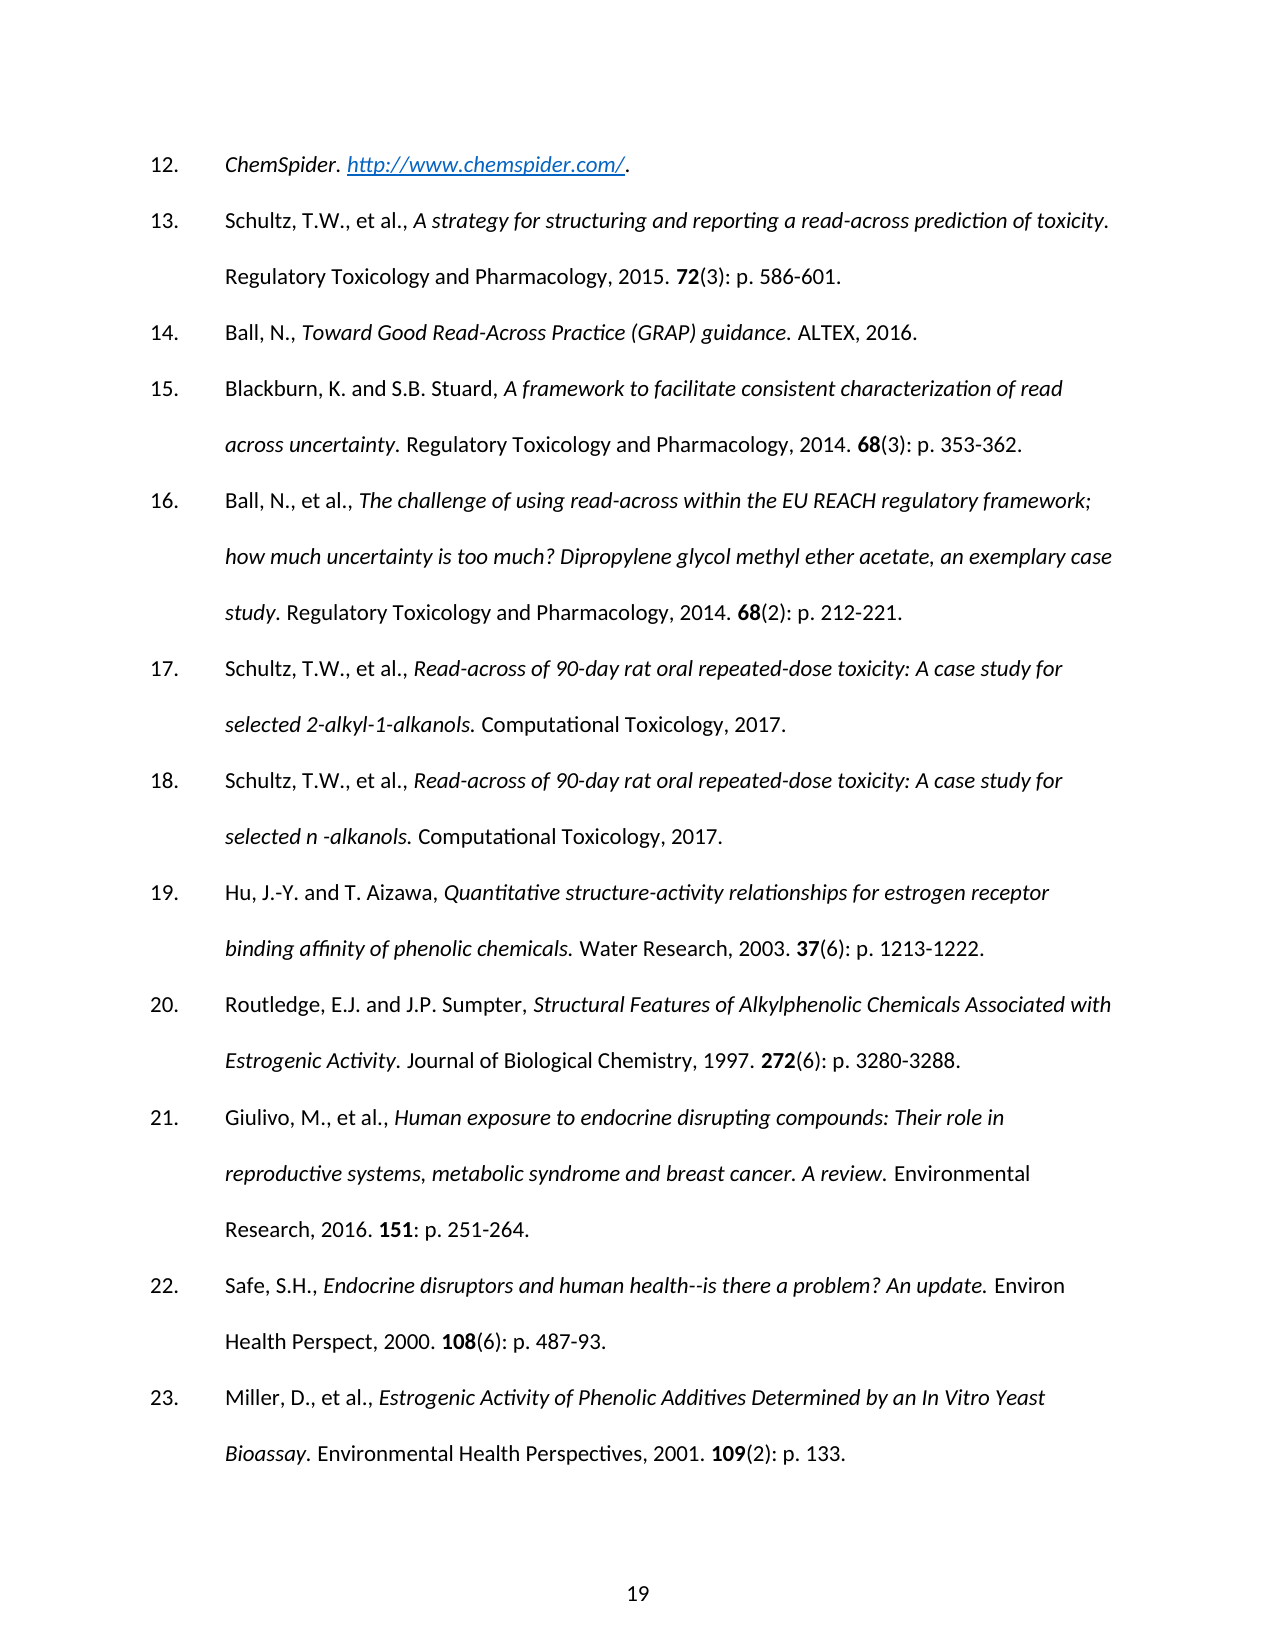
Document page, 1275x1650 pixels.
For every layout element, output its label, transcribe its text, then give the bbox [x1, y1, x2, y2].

text 13. Schultz, T.W., et al., A strategy for structuring and reporting a read-across prediction of toxicity. Regulatory Toxicology and Pharmacology, 2015. 72(3): p. 586-601. [150, 206, 1125, 290]
text 12. ChemSpider. http://www.chemspider.com/. [150, 150, 1125, 178]
text 14. Ball, N., Toward Good Read-Across Practice (GRAP) guidance. ALTEX, 2016. [150, 318, 1125, 346]
text 19. Hu, J.-Y. and T. Aizawa, Quantitative structure-activity relationships for estrogen receptor binding affinity of phenolic chemicals. Water Research, 2003. 37(6): p. 1213-1222. [150, 878, 1125, 963]
text 23. Miller, D., et al., Estrogenic Activity of Phenolic Additives Determined by an In Vitro Yeast Bioassay. Environmental Health Perspectives, 2001. 109(2): p. 133. [150, 1383, 1125, 1467]
text 18. Schultz, T.W., et al., Read-across of 90-day rat oral repeated-dose toxicity: A case study for selected n -alkanols. Computational Toxicology, 2017. [150, 766, 1125, 851]
text 17. Schultz, T.W., et al., Read-across of 90-day rat oral repeated-dose toxicity: A case study for selected 2-alkyl-1-alkanols. Computational Toxicology, 2017. [150, 654, 1125, 738]
text 16. Ball, N., et al., The challenge of using read-across within the EU REACH regulatory framework; how much uncertainty is too much? Dipropylene glycol methyl ether acetate, an exemplary case study. Regulatory Toxicology and Pharmacology, 2014. 68(2): p. 212-221. [150, 486, 1125, 626]
text 21. Giulivo, M., et al., Human exposure to endocrine disrupting compounds: Their role in reproductive systems, metabolic syndrome and breast cancer. A review. Environmental Research, 2016. 151: p. 251-264. [150, 1103, 1125, 1243]
text 20. Routledge, E.J. and J.P. Sumpter, Structural Features of Alkylphenolic Chemicals Associated with Estrogenic Activity. Journal of Biological Chemistry, 1997. 272(6): p. 3280-3288. [150, 991, 1125, 1075]
text 22. Safe, S.H., Endocrine disruptors and human health--is there a problem? An update. Environ Health Perspect, 2000. 108(6): p. 487-93. [150, 1271, 1125, 1355]
text 15. Blackburn, K. and S.B. Stuard, A framework to facilitate consistent characterization of read across uncertainty. Regulatory Toxicology and Pharmacology, 2014. 68(3): p. 353-362. [150, 374, 1125, 458]
